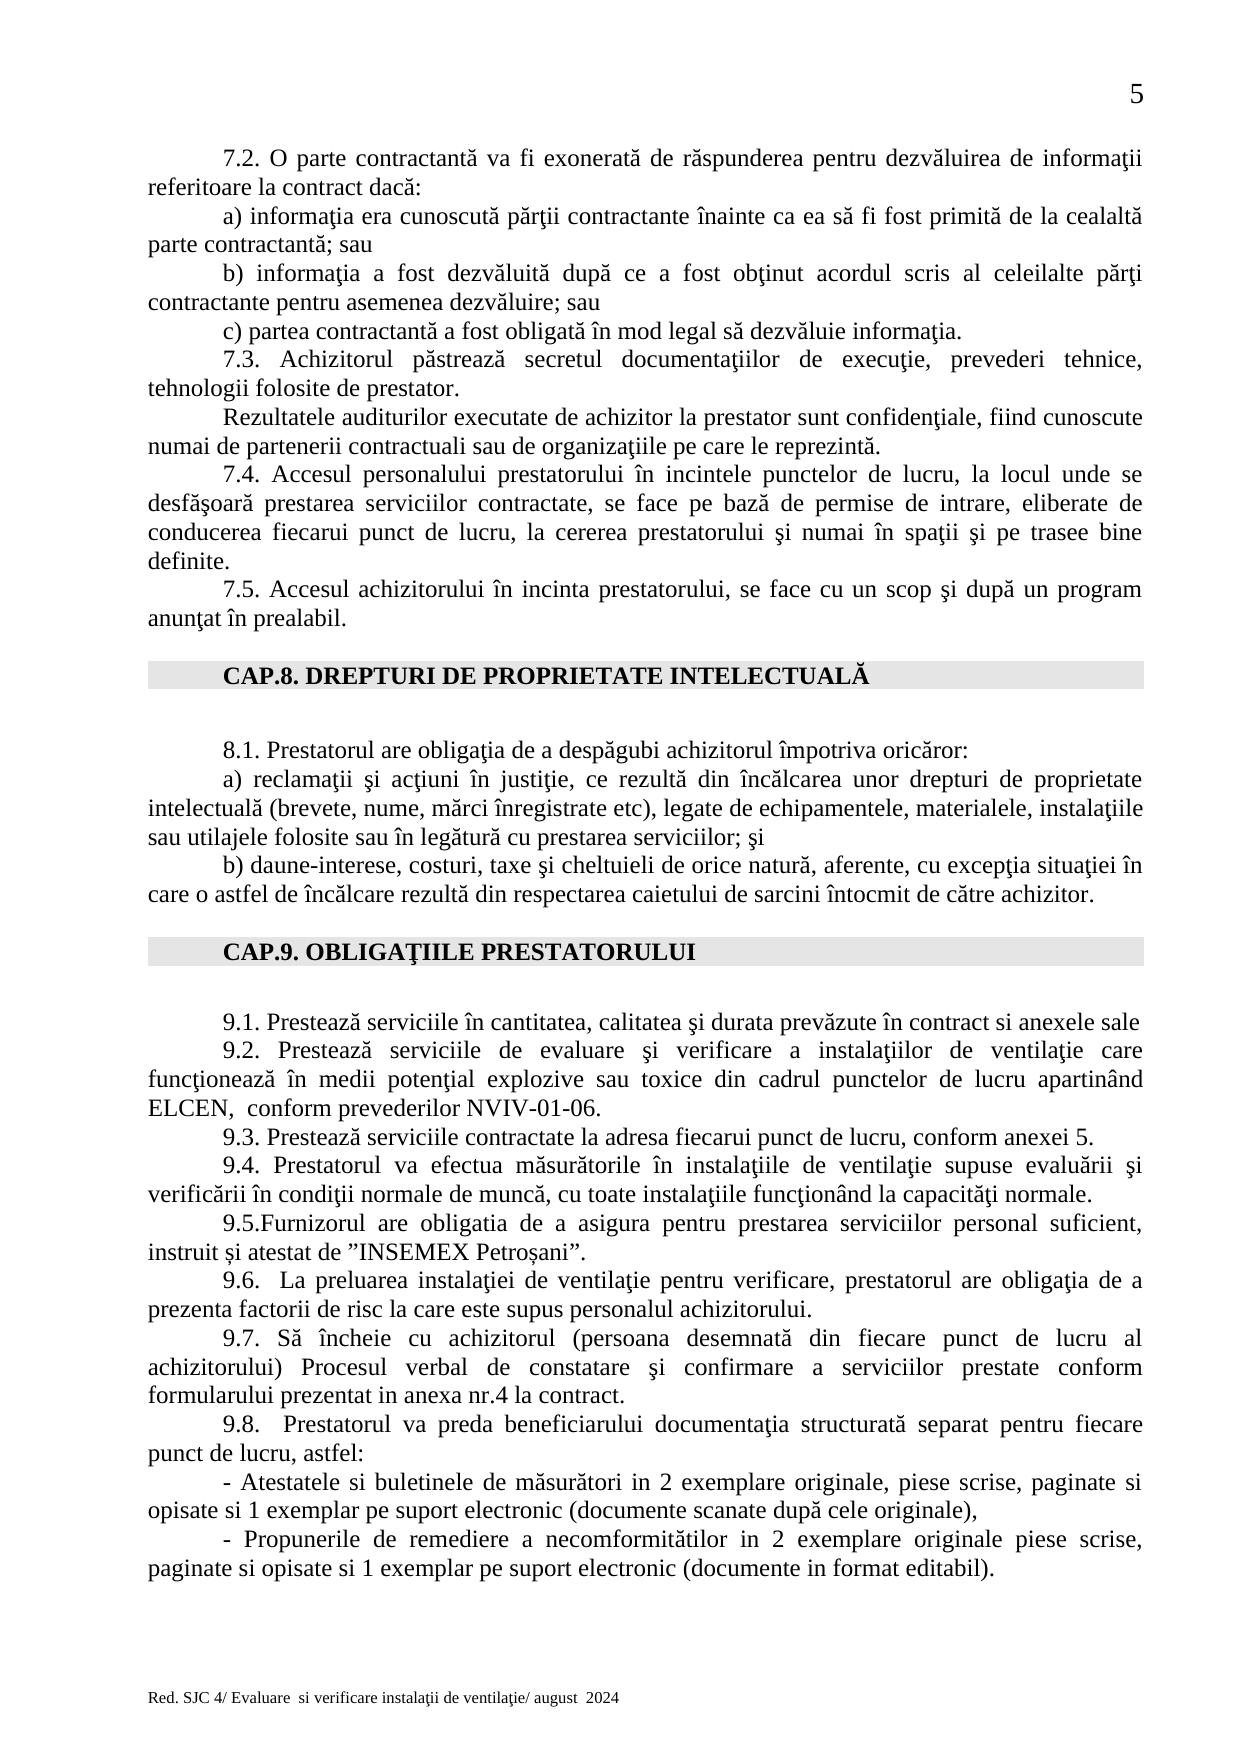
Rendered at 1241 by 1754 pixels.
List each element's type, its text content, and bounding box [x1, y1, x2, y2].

text 8.1. Prestatorul are obligaţia de a despăgubi achizitorul împotriva oricăror: [148, 736, 1144, 764]
text c) partea contractantă a fost obligată în mod legal să dezvăluie informaţia. [148, 316, 1144, 344]
text b) informaţia a fost dezvăluită după ce a fost obţinut acordul scris al celeilalte părţi contractante pentru asemenea dezvăluire; sau [148, 258, 1144, 316]
text 9.5.Furnizorul are obligatia de a asigura pentru prestarea serviciilor personal suficient, instruit și atestat de ”INSEMEX Petroșani”. [148, 1208, 1144, 1266]
text b) daune-interese, costuri, taxe şi cheltuieli de orice natură, aferente, cu excepţia situaţiei în care o astfel de încălcare rezultă din respectarea caietului de sarcini întocmit de către achizitor. [148, 851, 1144, 908]
text 9.1. Prestează serviciile în cantitatea, calitatea şi durata prevăzute în contract si anexele sale [148, 1007, 1144, 1036]
text 7.3. Achizitorul păstrează secretul documentaţiilor de execuţie, prevederi tehnice, tehnologii folosite de prestator. [148, 344, 1144, 402]
text 9.8. Prestatorul va preda beneficiarului documentaţia structurată separat pentru fiecare punct de lucru, astfel: [148, 1409, 1144, 1467]
text Rezultatele auditurilor executate de achizitor la prestator sunt confidenţiale, fiind cunoscute numai de partenerii contractuali sau de organizaţiile pe care le reprezintă. [148, 402, 1144, 459]
text - Propunerile de remediere a necomformitătilor in 2 exemplare originale piese scrise, paginate si opisate si 1 exemplar pe suport electronic (documente in format editabil). [148, 1524, 1144, 1582]
text 9.2. Prestează serviciile de evaluare şi verificare a instalaţiilor de ventilaţie care funcţionează în medii potenţial explozive sau toxice din cadrul punctelor de lucru apartinând ELCEN, conform prevederilor NVIV-01-06. [148, 1036, 1144, 1122]
text a) reclamaţii şi acţiuni în justiţie, ce rezultă din încălcarea unor drepturi de proprietate intelectuală (brevete, nume, mărci înregistrate etc), legate de echipamentele, materialele, instalaţiile sau utilajele folosite sau în legătură cu prestarea serviciilor; şi [148, 764, 1144, 851]
text 9.7. Să încheie cu achizitorul (persoana desemnată din fiecare punct de lucru al achizitorului) Procesul verbal de constatare şi confirmare a serviciilor prestate conform formularului prezentat in anexa nr.4 la contract. [148, 1323, 1144, 1409]
text 7.5. Accesul achizitorului în incinta prestatorului, se face cu un scop şi după un program anunţat în prealabil. [148, 574, 1144, 632]
text 7.4. Accesul personalului prestatorului în incintele punctelor de lucru, la locul unde se desfăşoară prestarea serviciilor contractate, se face pe bază de permise de intrare, eliberate de conducerea fiecarui punct de lucru, la cererea prestatorului şi numai în spaţii şi pe trasee bine definite. [148, 459, 1144, 574]
text 9.3. Prestează serviciile contractate la adresa fiecarui punct de lucru, conform anexei 5. [148, 1122, 1144, 1151]
text 7.2. O parte contractantă va fi exonerată de răspunderea pentru dezvăluirea de informaţii referitoare la contract dacă: [148, 143, 1144, 201]
text 9.6. La preluarea instalaţiei de ventilaţie pentru verificare, prestatorul are obligaţia de a prezenta factorii de risc la care este supus personalul achizitorului. [148, 1266, 1144, 1323]
text a) informaţia era cunoscută părţii contractante înainte ca ea să fi fost primită de la cealaltă parte contractantă; sau [148, 201, 1144, 258]
text - Atestatele si buletinele de măsurători in 2 exemplare originale, piese scrise, paginate si opisate si 1 exemplar pe suport electronic (documente scanate după cele originale), [148, 1467, 1144, 1524]
text 9.4. Prestatorul va efectua măsurătorile în instalaţiile de ventilaţie supuse evaluării şi verificării în condiţii normale de muncă, cu toate instalaţiile funcţionând la capacităţi normale. [148, 1151, 1144, 1208]
subtitle CAP.9. OBLIGAŢIILE PRESTATORULUI [148, 937, 1144, 966]
subtitle CAP.8. DREPTURI DE PROPRIETATE INTELECTUALĂ [148, 661, 1144, 689]
